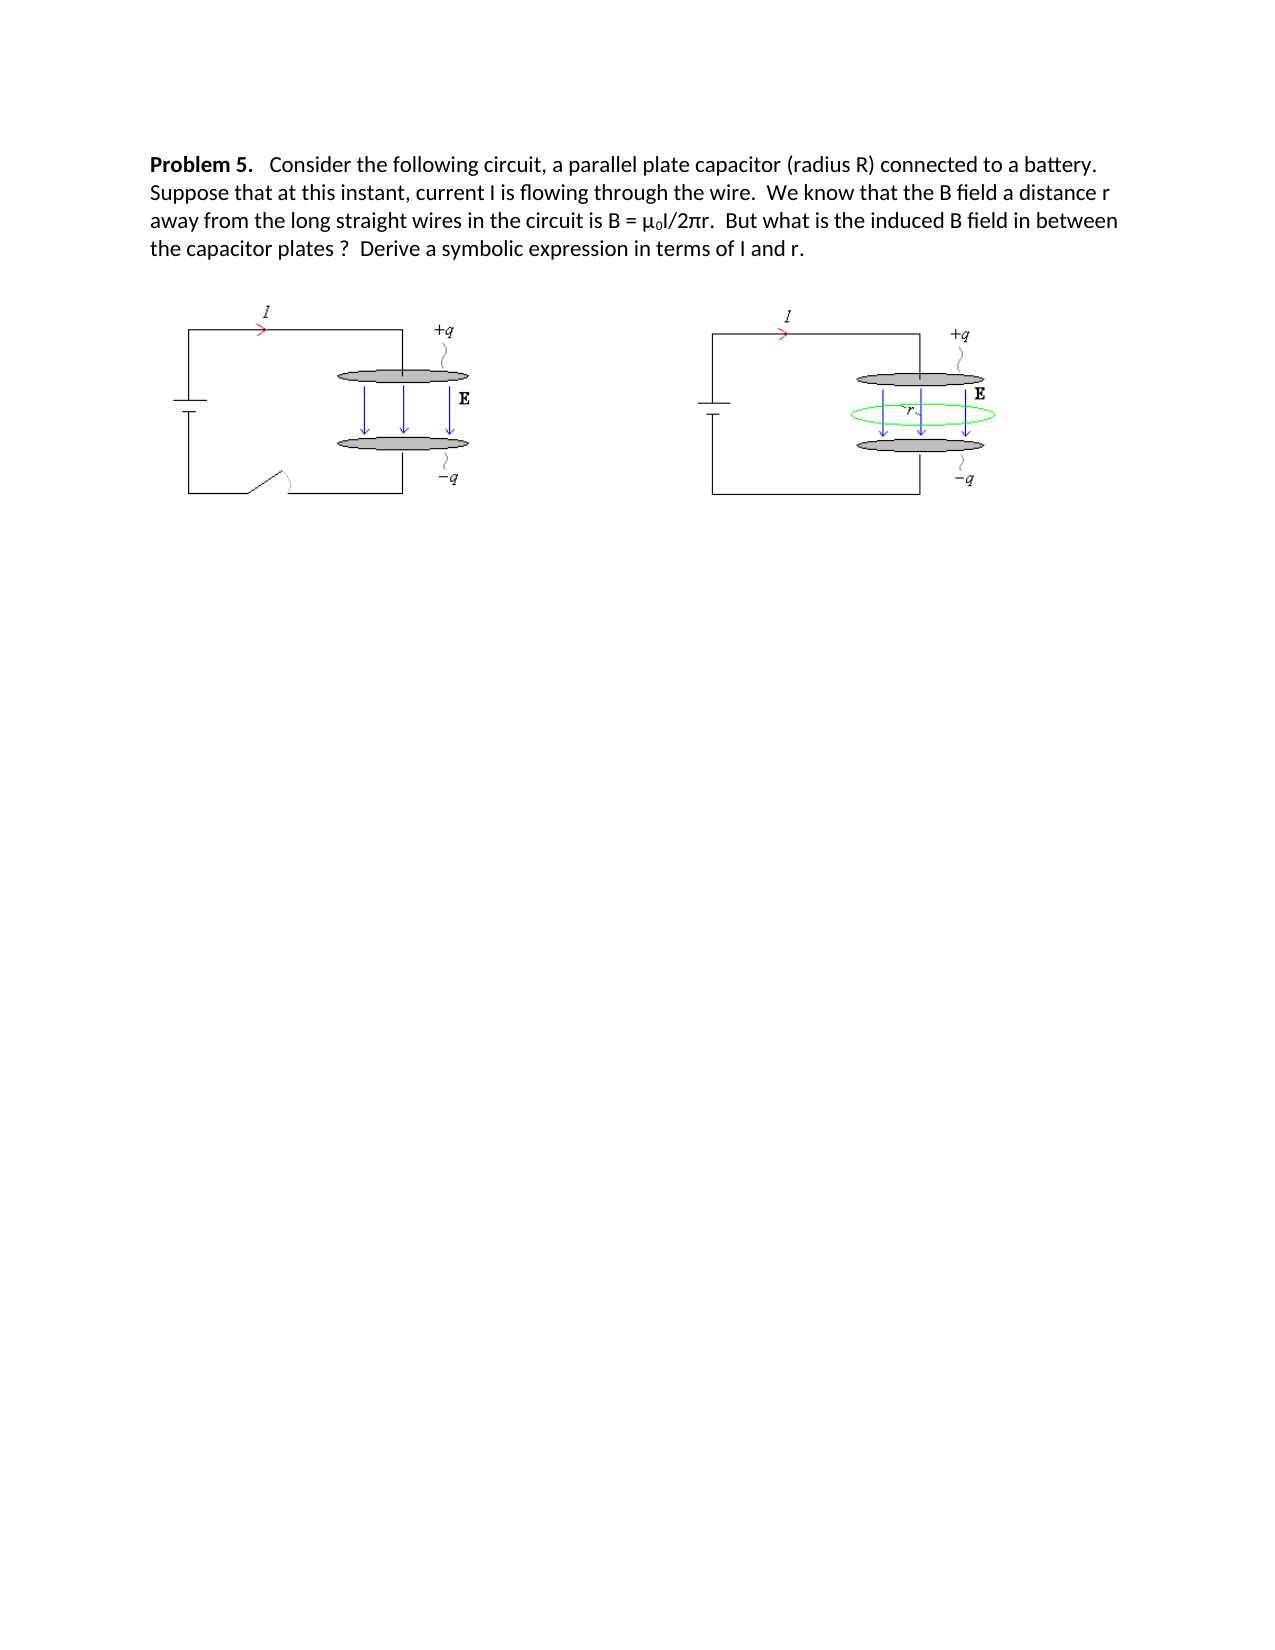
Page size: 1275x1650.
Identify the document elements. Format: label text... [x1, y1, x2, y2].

picture [675, 295, 1028, 539]
text Problem 5. Consider the following circuit, a parallel plate capacitor (radius R) connected to a battery. Suppose that at this instant, current I is flowing through the wire. We know that the B field a distance r away from the long straight wires in the circuit is B = μ0I/2πr. But what is the induced B field in between the capacitor plates ? Derive a symbolic expression in terms of I and r. [150, 150, 1125, 262]
picture [150, 290, 513, 539]
